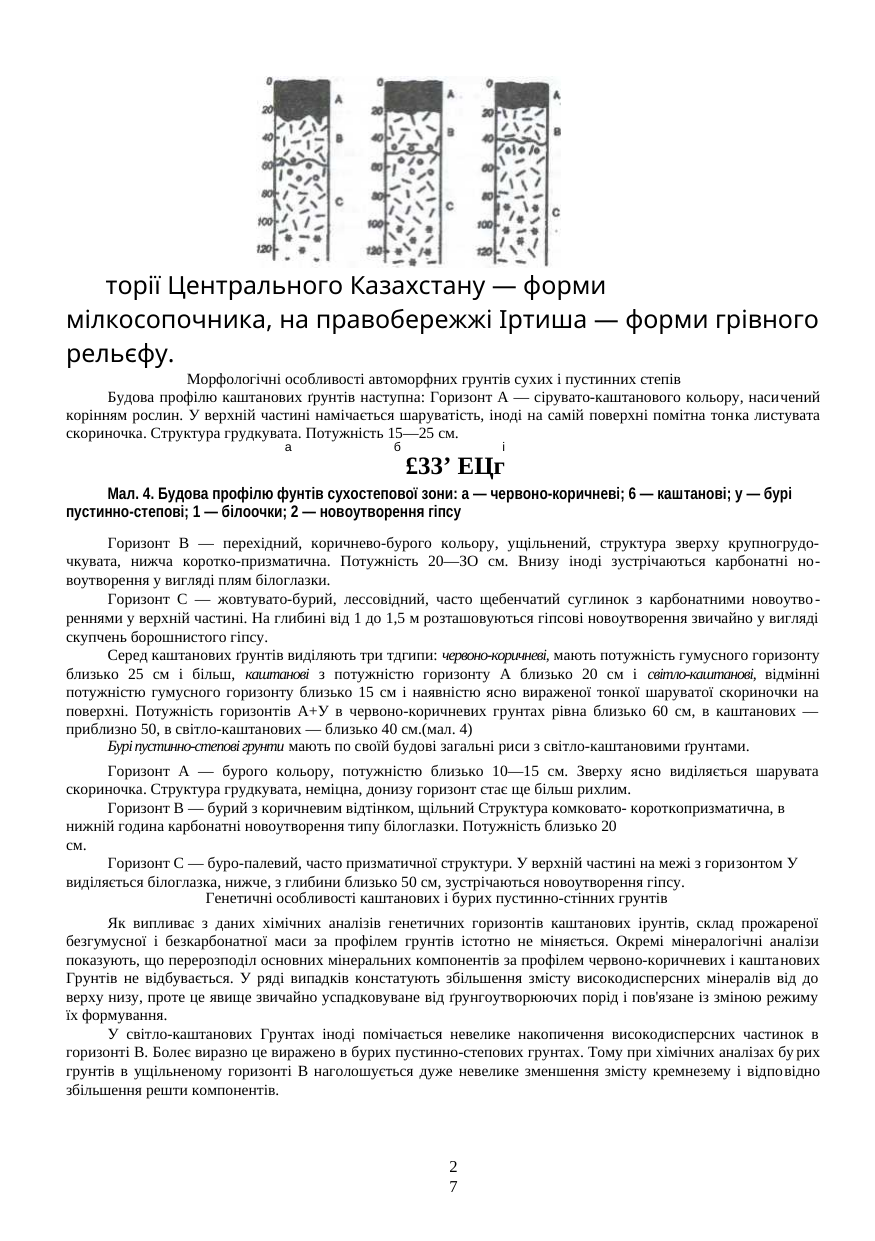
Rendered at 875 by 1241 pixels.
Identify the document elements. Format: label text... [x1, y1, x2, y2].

text £33’ ЕЦг [405, 454, 820, 479]
text Як випливає з даних хімічних аналізів генетичних горизонтів каштанових ірунтів, склад прожареної безгумусної і безкарбонатної маси за профілем грунтів істотно не міняється. Окремі мінералогічні аналізи показують, що перерозподіл основних мінеральних компонентів за профілем червоно-коричневих і каштанових Грунтів не відбувається. У ряді випадків констатують збільшення змісту високодисперсних мінералів від до верху низу, проте це явище звичайно успадковуване від ґрунгоутворюючих порід і пов'язане із зміною режиму їх формування. [66, 913, 820, 1024]
text см. [66, 835, 820, 854]
text Мал. 4. Будова профілю фунтів сухостепової зони: а — червоно-коричневі; 6 — каштанові; у — бурі пустинно-степові; 1 — білоочки; 2 — новоутворення гіпсу [66, 485, 820, 521]
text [66, 95, 820, 370]
text Серед каштанових ґрунтів виділяють три тдгипи: червоно-коричневі, мають потужність гумусного горизонту близько 25 см і більш, каштанові з потужністю горизонту А близько 20 см і світло-каштанові, відмінні потужністю гумусного горизонту близько 15 см і наявністю ясно вираженої тонкої шаруватої скориночки на поверхні. Потужність горизонтів А+У в червоно-коричневих грунтах рівна близько 60 см, в каштанових — приблизно 50, в світло-каштанових — близько 40 см.(мал. 4) [66, 646, 820, 738]
picture [256, 76, 561, 95]
text Горизонт С — жовтувато-бурий, лессовідний, часто щебенчатий суглинок з карбонатними новоутвореннями у верхній частині. На глибині від 1 до 1,5 м розташовуються гіпсові новоутворення звичайно у вигляді скупчень борошнистого гіпсу. [66, 589, 820, 646]
text У світло-каштанових Грунтах іноді помічається невелике накопичення високодисперсних частинок в горизонті В. Болеє виразно це виражено в бурих пустинно-степових грунтах. Тому при хімічних аналізах бурих грунтів в ущільненому горизонті В наголошується дуже невелике зменшення змісту кремнезему і відповідно збільшення решти компонентів. [66, 1024, 820, 1099]
text Горизонт А — бурого кольору, потужністю близько 10—15 см. Зверху ясно виділяється шарувата скориночка. Структура грудкувата, неміцна, донизу горизонт стає ще більш рихлим. [66, 761, 820, 798]
text Горизонт С — буро-палевий, часто призматичної структури. У верхній частині на межі з горизонтом У виділяється білоглазка, нижче, з глибини близько 50 см, зустрічаються новоутворення гіпсу. [66, 854, 820, 891]
text Будова профілю каштанових ґрунтів наступна: Горизонт А — сірувато-каштанового кольору, насичений корінням рослин. У верхній частині намічається шаруватість, іноді на самій поверхні помітна тонка листувата скориночка. Структура грудкувата. Потужність 15—25 см. [66, 388, 820, 442]
text Генетичні особливості каштанових і бурих пустинно-стінних грунтів [205, 891, 820, 907]
text Горизонт В — бурий з коричневим відтінком, щільний Структура комковато- короткопризматична, в нижній година карбонатні новоутворення типу білоглазки. Потужність близько 20 [66, 798, 820, 835]
text Бурі пустинно-степові грунти мають по своїй будові загальні риси з світло-каштановими ґрунтами. [66, 738, 820, 754]
text Горизонт В — перехідний, коричнево-бурого кольору, ущільнений, структура зверху крупногрудо- чкувата, нижча коротко-призматична. Потужність 20—ЗО см. Внизу іноді зустрічаються карбонатні новоутворення у вигляді плям білоглазки. [66, 533, 820, 589]
text Морфологічні особливості автоморфних грунтів сухих і пустинних степів [187, 370, 820, 388]
